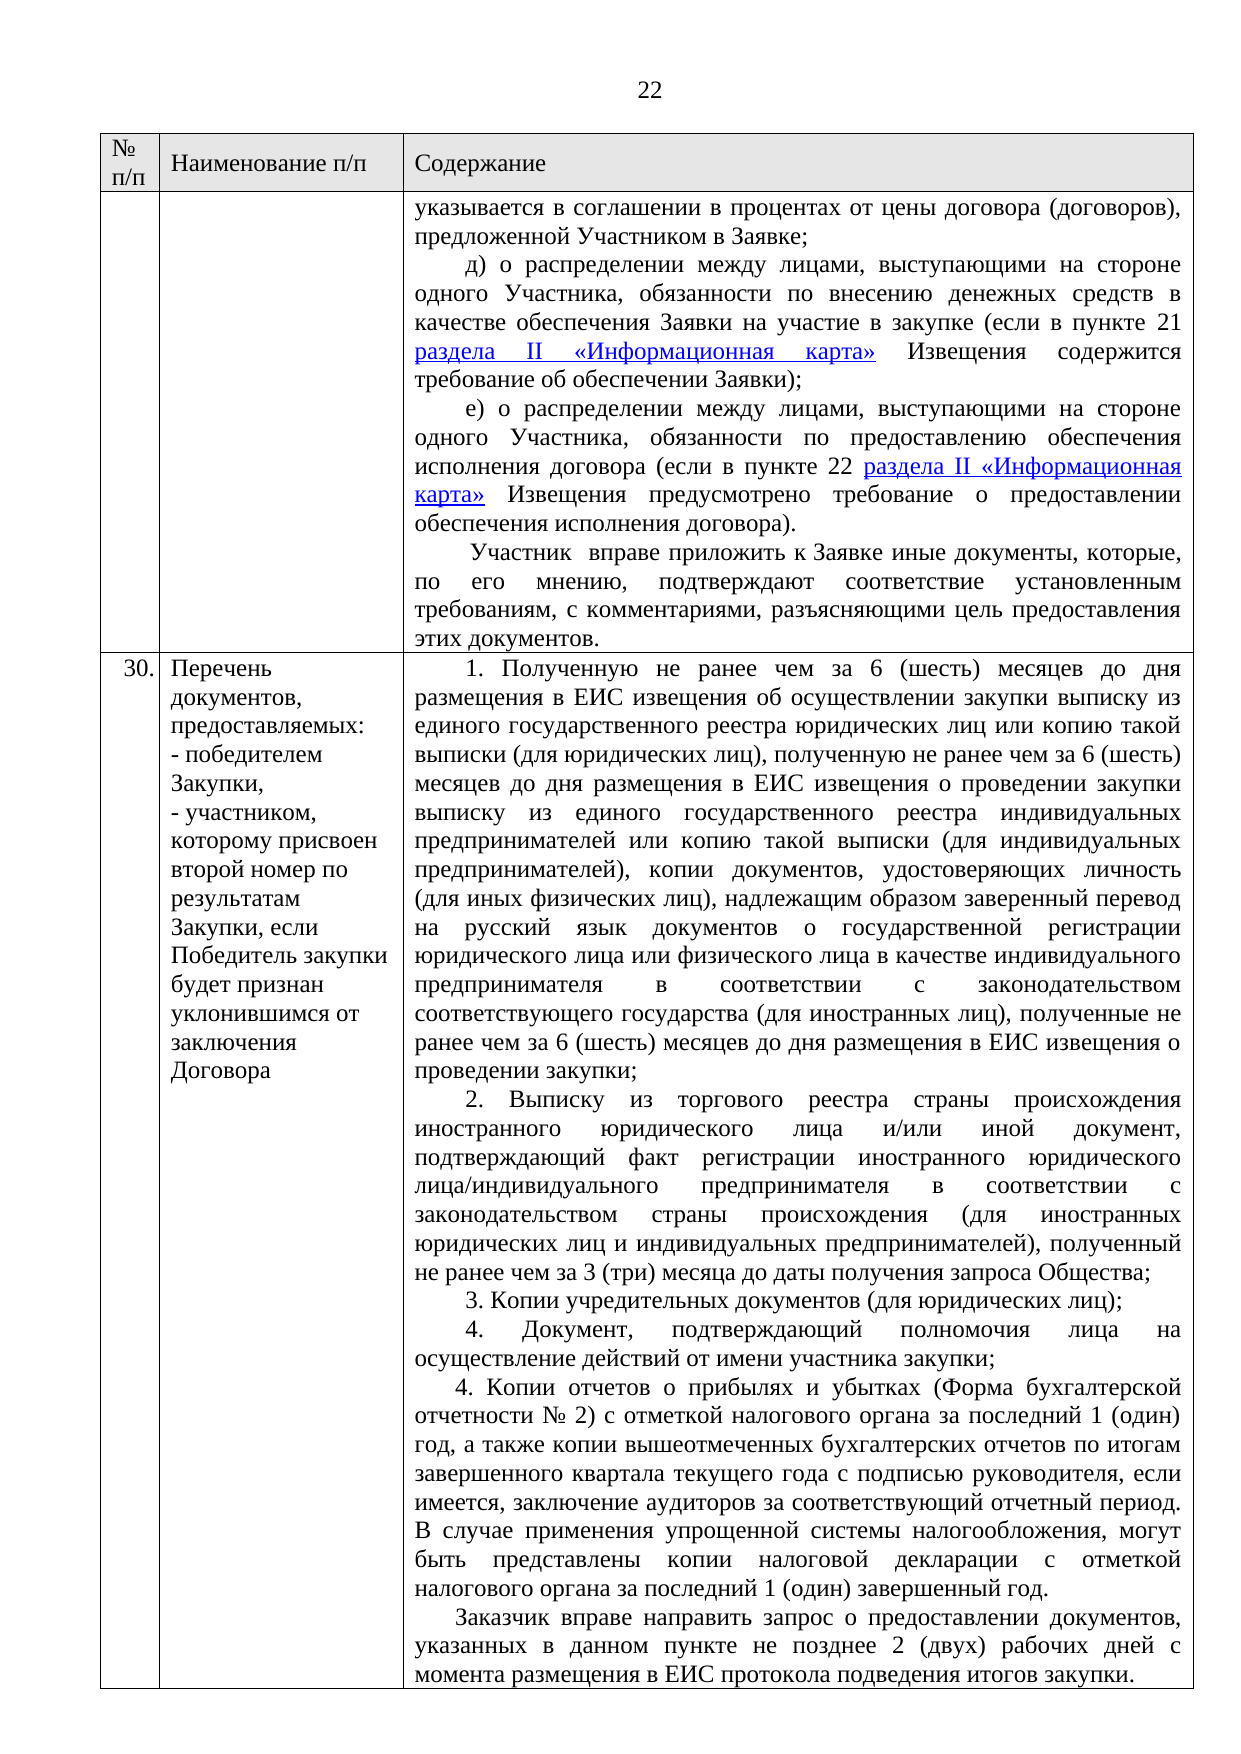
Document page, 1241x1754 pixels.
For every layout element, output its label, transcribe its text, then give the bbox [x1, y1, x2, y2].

table_cell [101, 192, 159, 652]
table_header № п/п [101, 134, 159, 191]
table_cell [160, 653, 403, 1688]
table_cell [101, 653, 159, 1688]
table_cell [160, 192, 403, 652]
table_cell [404, 653, 1193, 1688]
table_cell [404, 192, 1193, 652]
table_header Наименование п/п [160, 134, 403, 191]
table_header Содержание [404, 134, 1193, 191]
